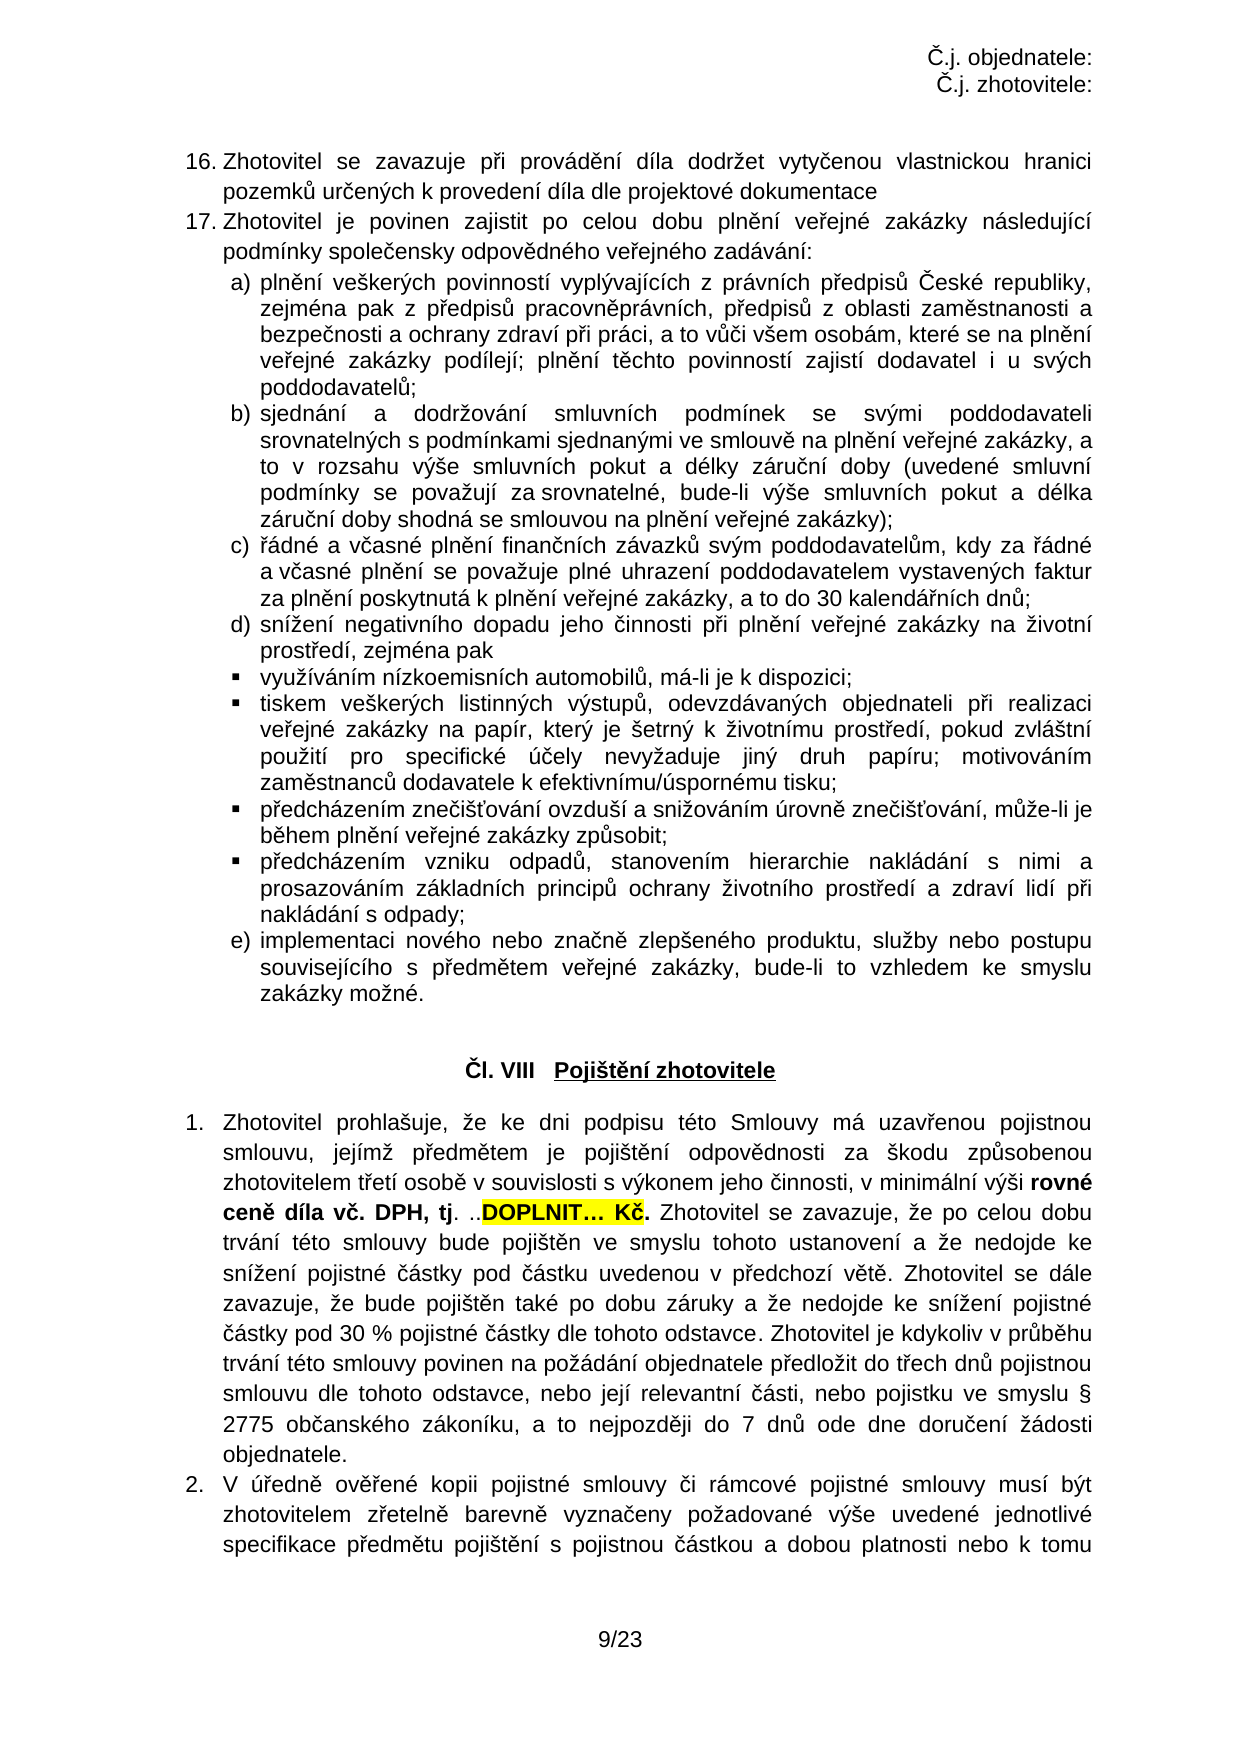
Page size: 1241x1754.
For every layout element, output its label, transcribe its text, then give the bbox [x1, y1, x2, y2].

list řádné a včasné plnění finančních závazků svým poddodavatelům, kdy za řádné a včasné plnění se považuje plné uhrazení poddodavatelem vystavených faktur za plnění poskytnutá k plnění veřejné zakázky, a to do 30 kalendářních dnů; [230, 532, 1093, 611]
list Zhotovitel se zavazuje při provádění díla dodržet vytyčenou vlastnickou hranici pozemků určených k provedení díla dle projektové dokumentace [185, 148, 1093, 204]
list Zhotovitel je povinen zajistit po celou dobu plnění veřejné zakázky následující podmínky společensky odpovědného veřejného zadávání: [185, 208, 1093, 264]
list plnění veškerých povinností vyplývajících z právních předpisů České republiky, zejména pak z předpisů pracovněprávních, předpisů z oblasti zaměstnanosti a bezpečnosti a ochrany zdraví při práci, a to vůči všem osobám, které se na plnění veřejné zakázky podílejí; plnění těchto povinností zajistí dodavatel i u svých poddodavatelů; [230, 268, 1093, 400]
list implementaci nového nebo značně zlepšeného produktu, služby nebo postupu souvisejícího s předmětem veřejné zakázky, bude-li to vzhledem ke smyslu zakázky možné. [230, 927, 1093, 1006]
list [185, 1471, 1093, 1558]
list tiskem veškerých listinných výstupů, odevzdávaných objednateli při realizaci veřejné zakázky na papír, který je šetrný k životnímu prostředí, pokud zvláštní použití pro specifické účely nevyžaduje jiný druh papíru; motivováním zaměstnanců dodavatele k efektivnímu/úspornému tisku; [230, 690, 1093, 796]
list využíváním nízkoemisních automobilů, má-li je k dispozici; [230, 664, 1093, 690]
list předcházením vzniku odpadů, stanovením hierarchie nakládání s nimi a prosazováním základních principů ochrany životního prostředí a zdraví lidí při nakládání s odpady; [230, 848, 1093, 927]
text Čl. VIII Pojištění zhotovitele [148, 1057, 1093, 1084]
list předcházením znečišťování ovzduší a snižováním úrovně znečišťování, může-li je během plnění veřejné zakázky způsobit; [230, 796, 1093, 848]
list Zhotovitel prohlašuje, že ke dni podpisu této Smlouvy má uzavřenou pojistnou smlouvu, jejímž předmětem je pojištění odpovědnosti za škodu způsobenou zhotovitelem třetí osobě v souvislosti s výkonem jeho činnosti, v minimální výši rovné ceně díla vč. DPH, tj. ..DOPLNIT… Kč. Zhotovitel se zavazuje, že po celou dobu trvání této smlouvy bude pojištěn ve smyslu tohoto ustanovení a že nedojde ke snížení pojistné částky pod částku uvedenou v předchozí větě. Zhotovitel se dále zavazuje, že bude pojištěn také po dobu záruky a že nedojde ke snížení pojistné částky pod 30 % pojistné částky dle tohoto odstavce. Zhotovitel je kdykoliv v průběhu trvání této smlouvy povinen na požádání objednatele předložit do třech dnů pojistnou smlouvu dle tohoto odstavce, nebo její relevantní části, nebo pojistku ve smyslu § 2775 občanského zákoníku, a to nejpozději do 7 dnů ode dne doručení žádosti objednatele. [185, 1108, 1093, 1467]
list snížení negativního dopadu jeho činnosti při plnění veřejné zakázky na životní prostředí, zejména pak [230, 611, 1093, 664]
list sjednání a dodržování smluvních podmínek se svými poddodavateli srovnatelných s podmínkami sjednanými ve smlouvě na plnění veřejné zakázky, a to v rozsahu výše smluvních pokut a délky záruční doby (uvedené smluvní podmínky se považují za srovnatelné, bude-li výše smluvních pokut a délka záruční doby shodná se smlouvou na plnění veřejné zakázky); [230, 400, 1093, 532]
